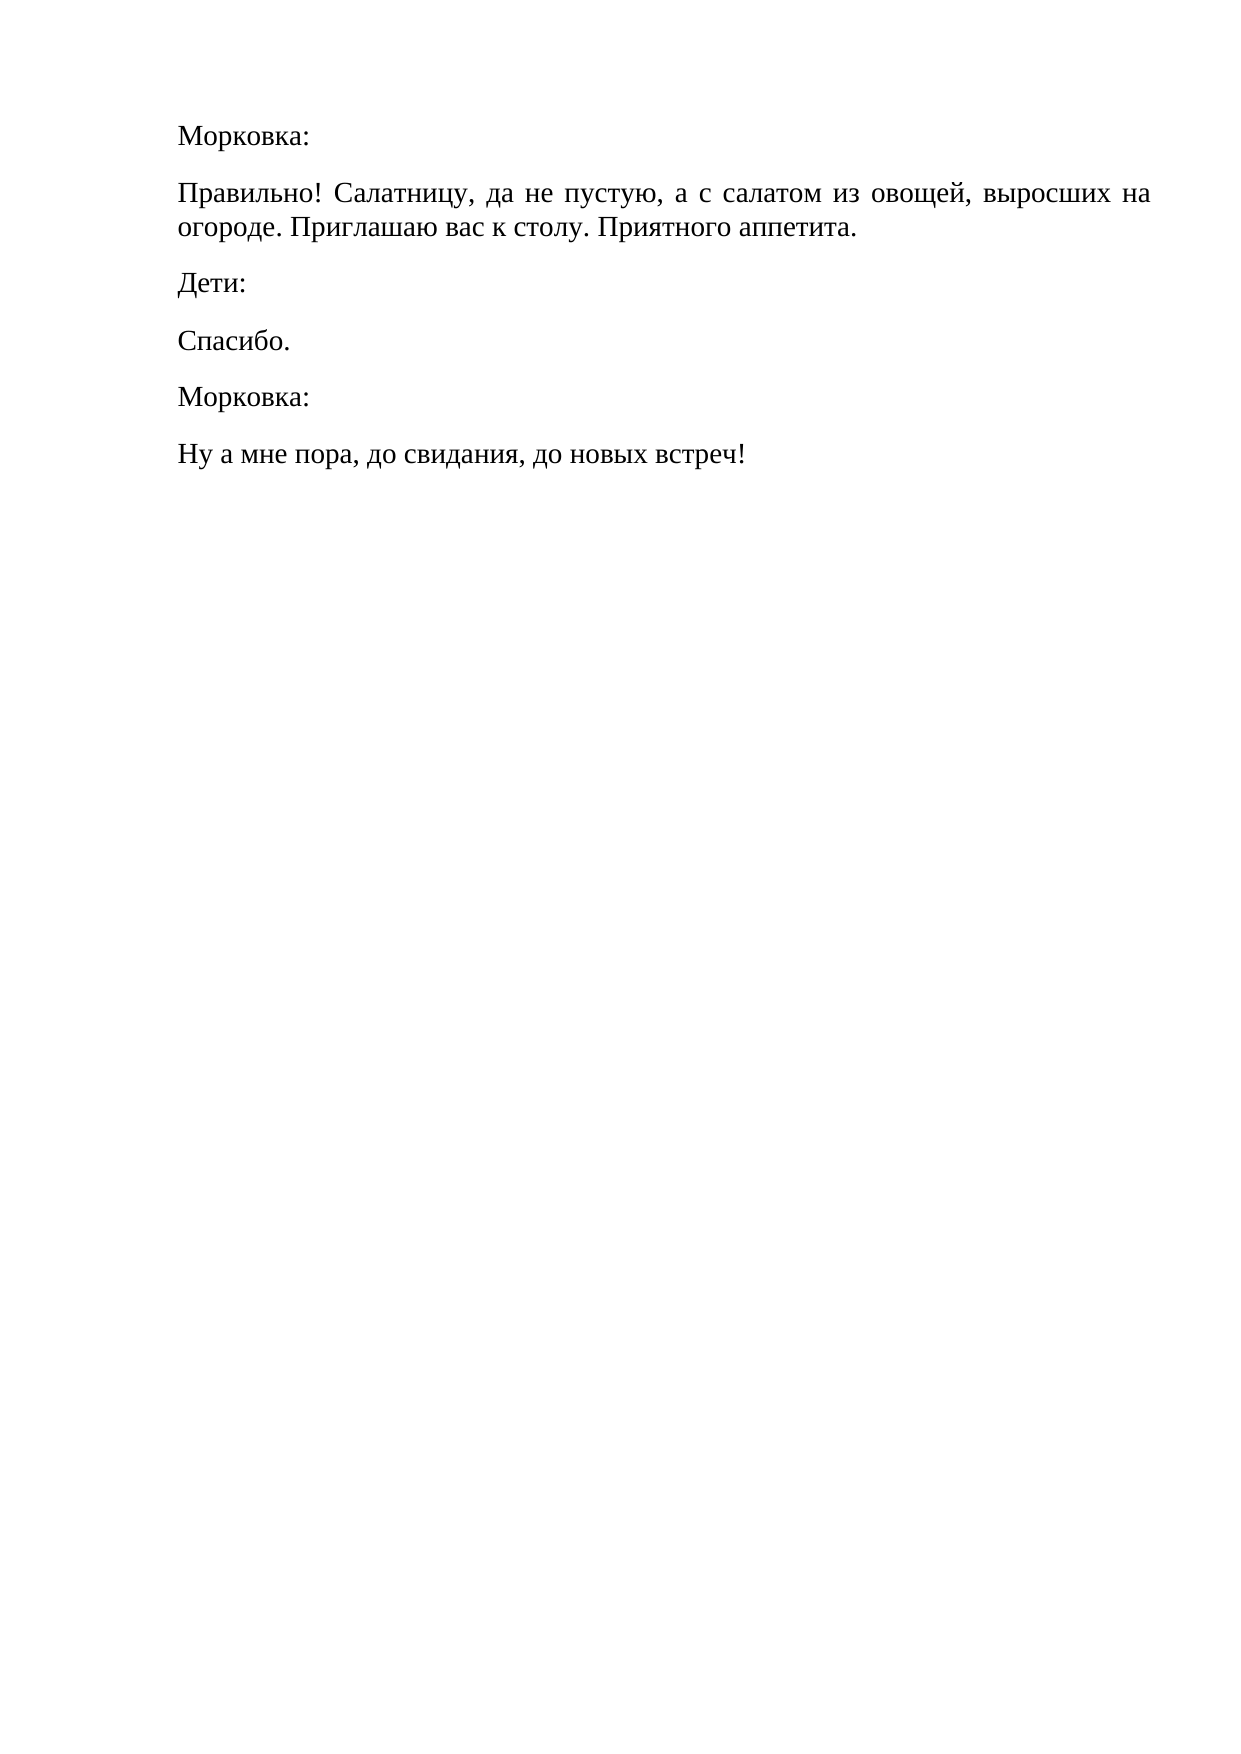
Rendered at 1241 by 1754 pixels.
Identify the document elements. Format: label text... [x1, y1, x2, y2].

text Морковка: [177, 118, 1152, 152]
text Дети: [177, 266, 1152, 299]
text Ну а мне пора, до свидания, до новых встреч! [177, 437, 1152, 470]
text Морковка: [177, 379, 1152, 413]
text Спасибо. [177, 323, 1152, 356]
text Правильно! Салатницу, да не пустую, а с салатом из овощей, выросших на огороде. Приглашаю вас к столу. Приятного аппетита. [177, 175, 1152, 242]
